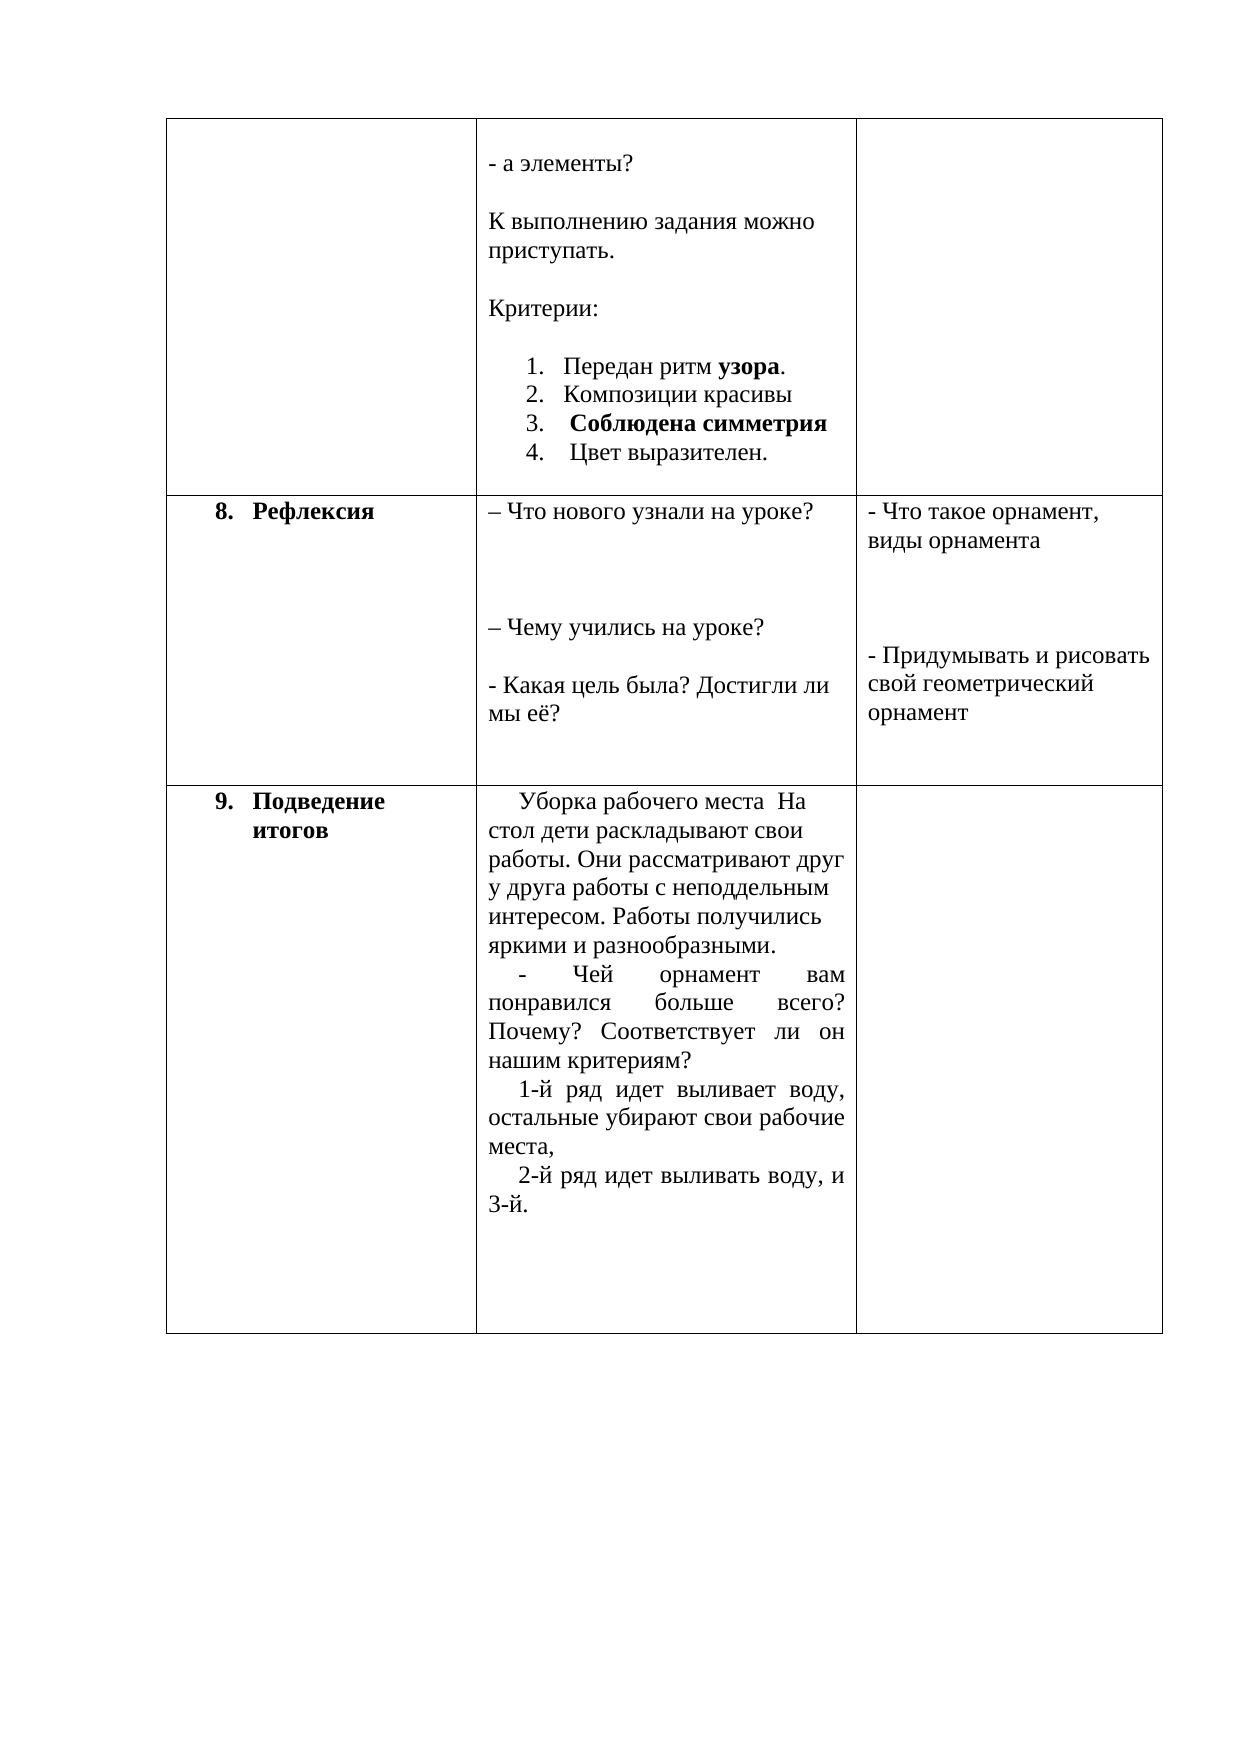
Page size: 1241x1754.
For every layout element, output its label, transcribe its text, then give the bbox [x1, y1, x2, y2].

table_cell [857, 786, 1162, 1333]
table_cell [857, 119, 1162, 495]
table_cell - Что такое орнамент, виды орнамента - Придумывать и рисовать свой геометрический орнамент [857, 496, 1162, 785]
table_cell Рефлексия [167, 496, 476, 785]
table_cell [477, 119, 856, 495]
table_cell Подведение итогов [167, 786, 476, 1333]
table_cell Уборка рабочего места На стол дети раскладывают свои работы. Они рассматривают друг у друга работы с неподдельным интересом. Работы получились яркими и разнообразными. - Чей орнамент вам понравился больше всего? Почему? Соответствует ли он нашим критериям? 1-й ряд идет выливает воду, остальные убирают свои рабочие места, 2-й ряд идет выливать воду, и 3-й. [477, 786, 856, 1333]
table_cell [167, 119, 476, 495]
table_cell – Что нового узнали на уроке? – Чему учились на уроке? - Какая цель была? Достигли ли мы её? [477, 496, 856, 785]
